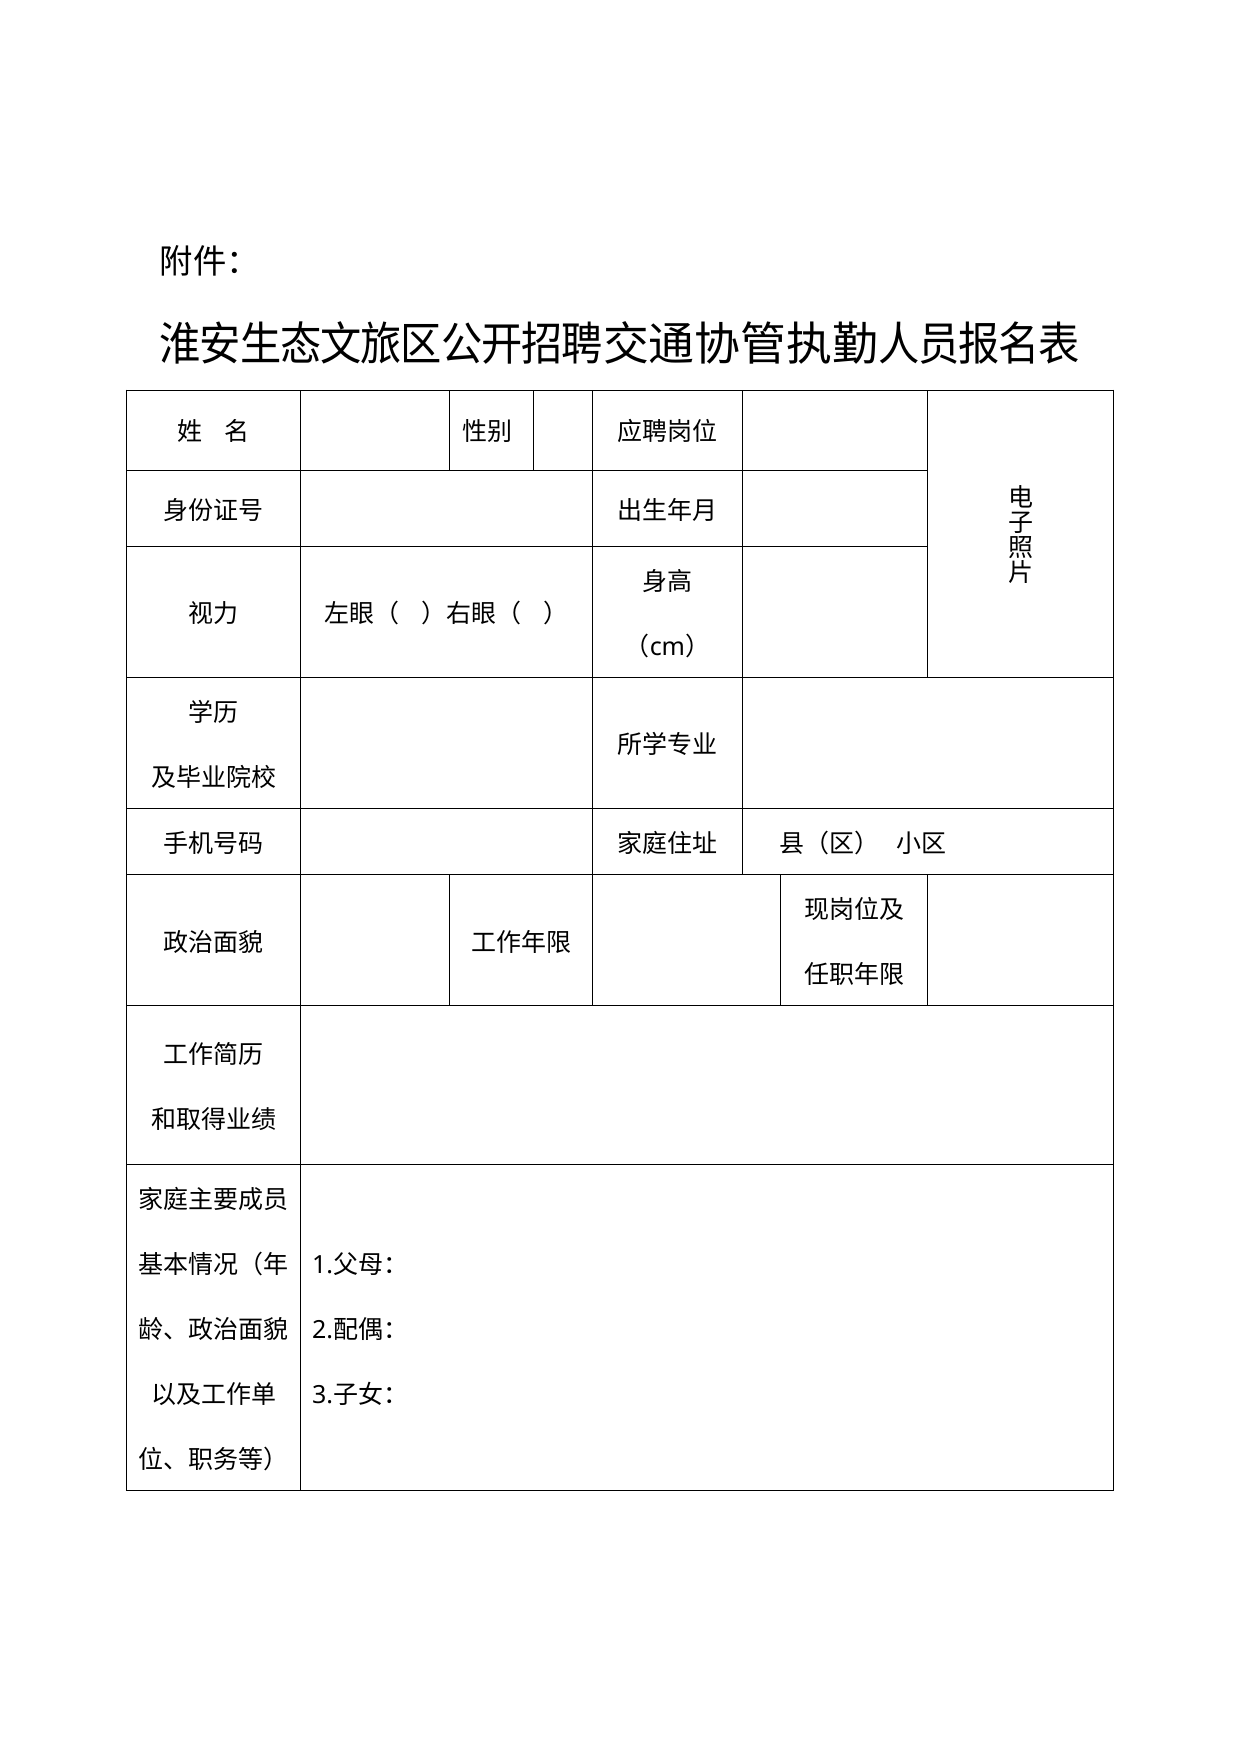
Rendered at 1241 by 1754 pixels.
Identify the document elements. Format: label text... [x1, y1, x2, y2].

table_cell [301, 875, 449, 1005]
table_cell [301, 1006, 1113, 1164]
table_cell 家庭住址 [593, 809, 742, 874]
table_cell [743, 547, 927, 677]
table_cell 工作简历 和取得业绩 [127, 1006, 300, 1164]
table_cell [743, 678, 1113, 808]
table_cell [301, 809, 592, 874]
table_header [743, 391, 927, 469]
table_cell 所学专业 [593, 678, 742, 808]
table_cell 左眼（ ）右眼（ ） [301, 547, 592, 677]
table_cell 身高（cm） [593, 547, 742, 677]
table_cell 工作年限 [450, 875, 592, 1005]
table_cell [593, 875, 780, 1005]
table_cell 手机号码 [127, 809, 300, 874]
table_cell 身份证号 [127, 471, 300, 546]
table_header 应聘岗位 [593, 391, 742, 469]
text 淮安生态文旅区公开招聘交通协管执勤人员报名表 [159, 292, 1081, 389]
table_cell 政治面貌 [127, 875, 300, 1005]
table_header [534, 391, 592, 469]
table_header 性别 [450, 391, 533, 469]
table_cell 视力 [127, 547, 300, 677]
table_cell 县（区） 小区 [743, 809, 1113, 874]
table_cell [928, 875, 1113, 1005]
table_cell 现岗位及 任职年限 [781, 875, 927, 1005]
table_cell [301, 678, 592, 808]
table_cell 出生年月 [593, 471, 742, 546]
table_cell 家庭主要成员基本情况（年龄、政治面貌以及工作单位、职务等） [127, 1165, 300, 1490]
table_header 电子照片 [928, 391, 1113, 677]
table_cell [743, 471, 927, 546]
table_cell 1.父母： 2.配偶： 3.子女： [301, 1165, 1113, 1490]
table_header 姓 名 [127, 391, 300, 469]
table_header [301, 391, 449, 469]
table_cell 学历 及毕业院校 [127, 678, 300, 808]
table_cell [301, 471, 592, 546]
text 附件： [159, 227, 1081, 292]
